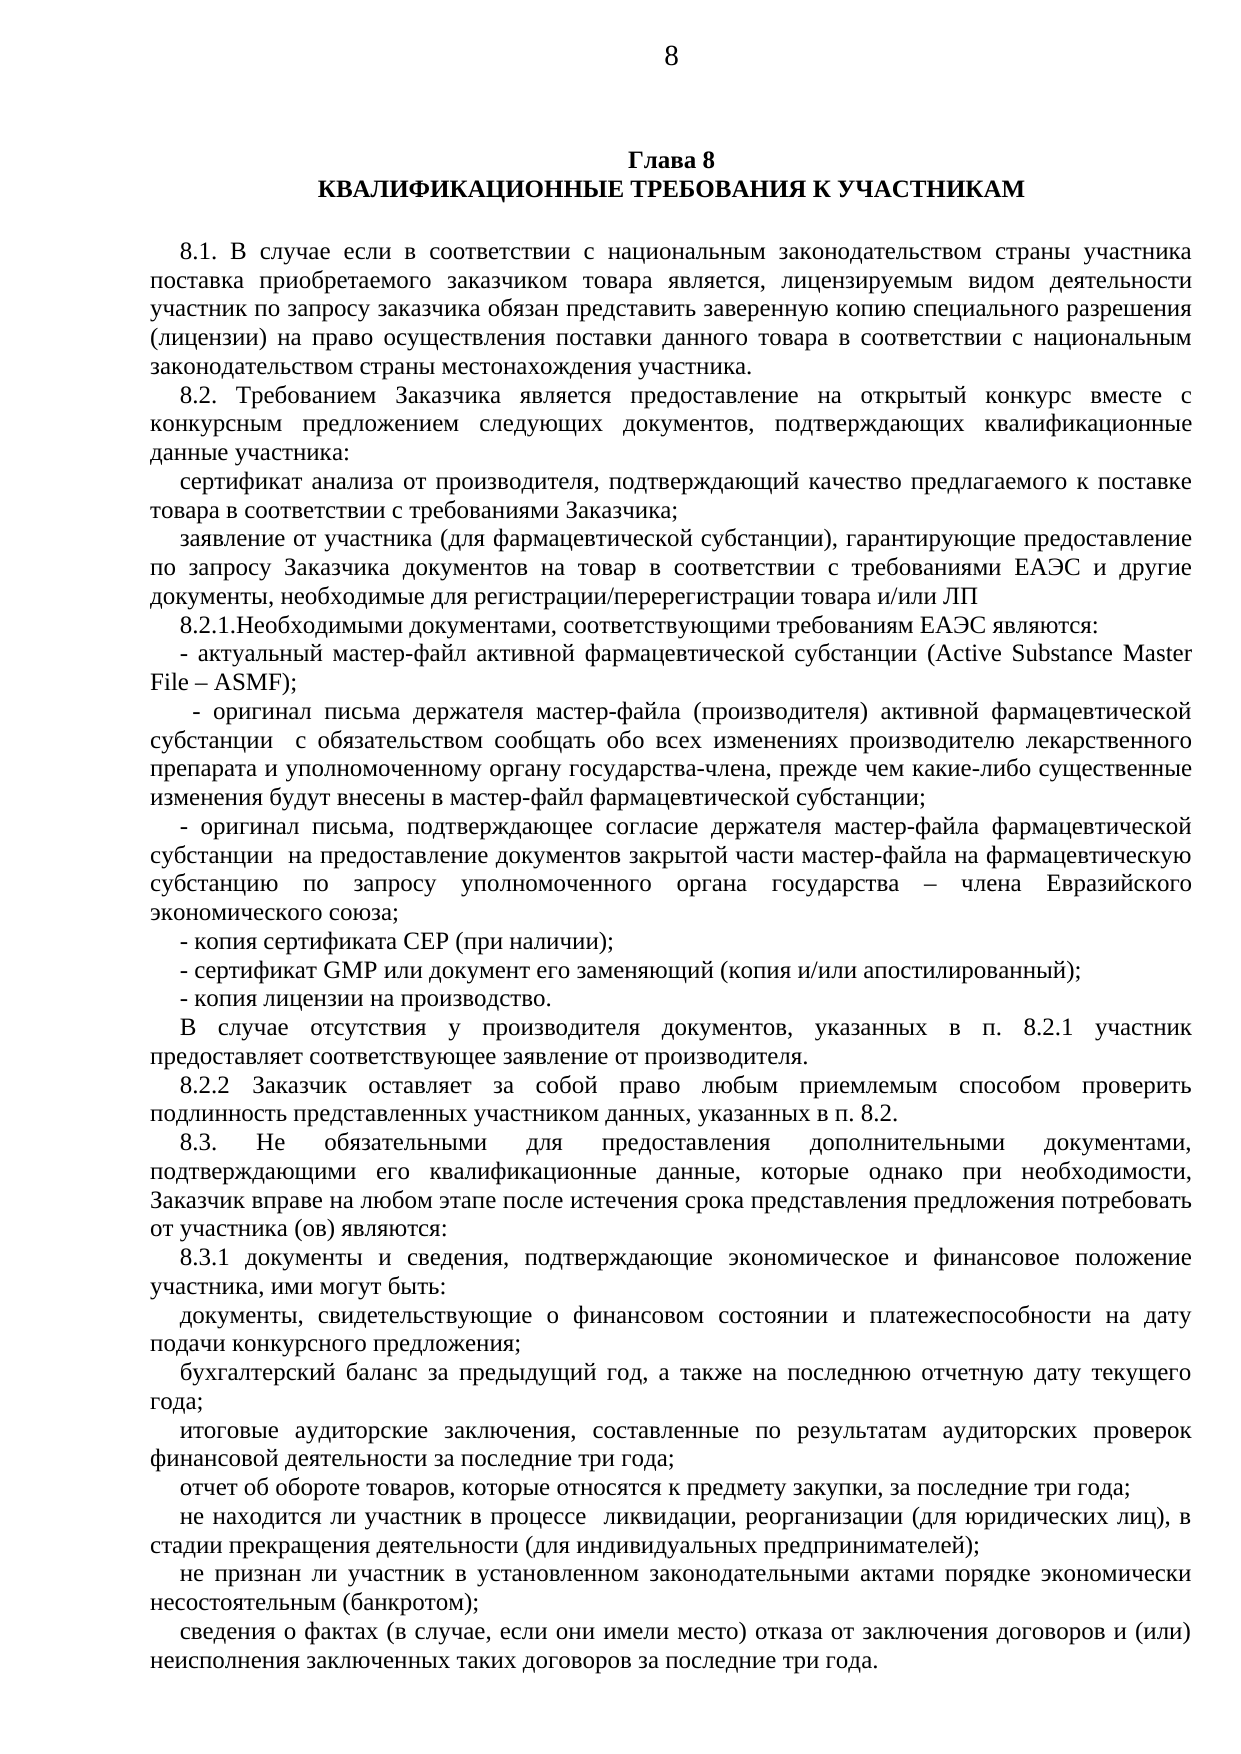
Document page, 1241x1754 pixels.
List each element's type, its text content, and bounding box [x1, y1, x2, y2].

text 8.2. Требованием Заказчика является предоставление на открытый конкурс вместе с конкурсным предложением следующих документов, подтверждающих квалификационные данные участника: [150, 380, 1193, 466]
text - сертификат GMP или документ его заменяющий (копия и/или апостилированный); [150, 955, 1193, 983]
text - оригинал письма держателя мастер-файла (производителя) активной фармацевтической субстанции с обязательством сообщать обо всех изменениях производителю лекарственного препарата и уполномоченному органу государства-члена, прежде чем какие-либо существенные изменения будут внесены в мастер-файл фармацевтической субстанции; [150, 696, 1193, 811]
text 8.2.1.Необходимыми документами, соответствующими требованиям ЕАЭС являются: [150, 610, 1193, 638]
text 8.3. Не обязательными для предоставления дополнительными документами, подтверждающими его квалификационные данные, которые однако при необходимости, Заказчик вправе на любом этапе после истечения срока представления предложения потребовать от участника (ов) являются: [150, 1127, 1193, 1242]
text - копия сертификата CEP (при наличии); [150, 926, 1193, 955]
text - актуальный мастер-файл активной фармацевтической субстанции (Active Substance Master File – ASMF); [150, 638, 1193, 696]
text - копия лицензии на производство. [150, 983, 1193, 1012]
text сведения о фактах (в случае, если они имели место) отказа от заключения договоров и (или) неисполнения заключенных таких договоров за последние три года. [150, 1616, 1193, 1673]
text 8.2.2 Заказчик оставляет за собой право любым приемлемым способом проверить подлинность представленных участником данных, указанных в п. 8.2. [150, 1070, 1193, 1127]
text КВАЛИФИКАЦИОННЫЕ ТРЕБОВАНИЯ К УЧАСТНИКАМ [150, 174, 1193, 202]
text заявление от участника (для фармацевтической субстанции), гарантирующие предоставление по запросу Заказчика документов на товар в соответствии с требованиями ЕАЭС и другие документы, необходимые для регистрации/перерегистрации товара и/или ЛП [150, 523, 1193, 610]
text документы, свидетельствующие о финансовом состоянии и платежеспособности на дату подачи конкурсного предложения; [150, 1300, 1193, 1357]
text - оригинал письма, подтверждающее согласие держателя мастер-файла фармацевтической субстанции на предоставление документов закрытой части мастер-файла на фармацевтическую субстанцию по запросу уполномоченного органа государства – члена Евразийского экономического союза; [150, 811, 1193, 926]
text 8.1. В случае если в соответствии с национальным законодательством страны участника поставка приобретаемого заказчиком товара является, лицензируемым видом деятельности участник по запросу заказчика обязан представить заверенную копию специального разрешения (лицензии) на право осуществления поставки данного товара в соответствии с национальным законодательством страны местонахождения участника. [150, 236, 1193, 380]
text Глава 8 [150, 145, 1193, 174]
text 8.3.1 документы и сведения, подтверждающие экономическое и финансовое положение участника, ими могут быть: [150, 1242, 1193, 1300]
text бухгалтерский баланс за предыдущий год, а также на последнюю отчетную дату текущего года; [150, 1357, 1193, 1415]
text отчет об обороте товаров, которые относятся к предмету закупки, за последние три года; [150, 1472, 1193, 1501]
text В случае отсутствия у производителя документов, указанных в п. 8.2.1 участник предоставляет соответствующее заявление от производителя. [150, 1012, 1193, 1070]
text не признан ли участник в установленном законодательными актами порядке экономически несостоятельным (банкротом); [150, 1558, 1193, 1616]
text не находится ли участник в процессе ликвидации, реорганизации (для юридических лиц), в стадии прекращения деятельности (для индивидуальных предпринимателей); [150, 1501, 1193, 1558]
text итоговые аудиторские заключения, составленные по результатам аудиторских проверок финансовой деятельности за последние три года; [150, 1415, 1193, 1472]
text сертификат анализа от производителя, подтверждающий качество предлагаемого к поставке товара в соответствии с требованиями Заказчика; [150, 466, 1193, 523]
